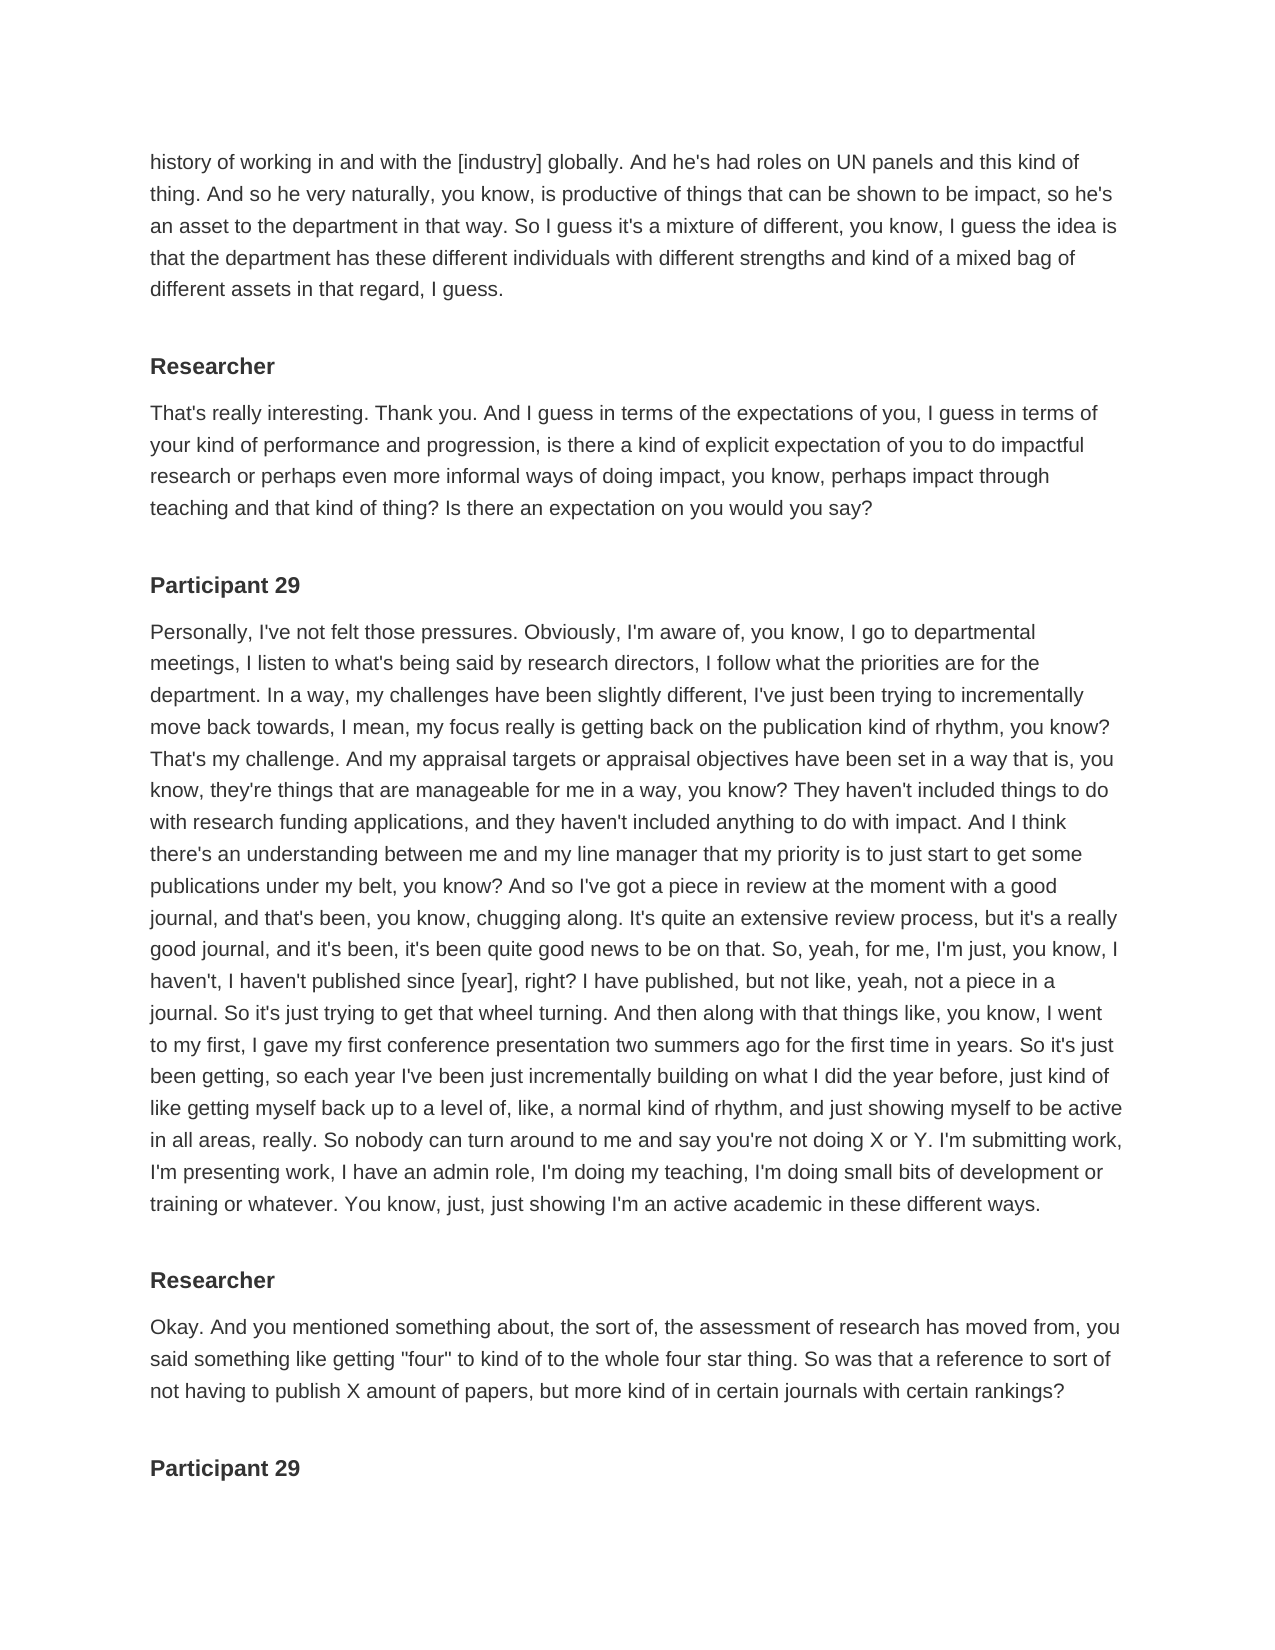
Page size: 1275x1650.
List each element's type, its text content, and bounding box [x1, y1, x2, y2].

subtitle Participant 29 [150, 572, 1125, 598]
text Personally, I've not felt those pressures. Obviously, I'm aware of, you know, I go to departmental meetings, I listen to what's being said by research directors, I follow what the priorities are for the department. In a way, my challenges have been slightly different, I've just been trying to incrementally move back towards, I mean, my focus really is getting back on the publication kind of rhythm, you know? That's my challenge. And my appraisal targets or appraisal objectives have been set in a way that is, you know, they're things that are manageable for me in a way, you know? They haven't included things to do with research funding applications, and they haven't included anything to do with impact. And I think there's an understanding between me and my line manager that my priority is to just start to get some publications under my belt, you know? And so I've got a piece in review at the moment with a good journal, and that's been, you know, chugging along. It's quite an extensive review process, but it's a really good journal, and it's been, it's been quite good news to be on that. So, yeah, for me, I'm just, you know, I haven't, I haven't published since [year], right? I have published, but not like, yeah, not a piece in a journal. So it's just trying to get that wheel turning. And then along with that things like, you know, I went to my first, I gave my first conference presentation two summers ago for the first time in years. So it's just been getting, so each year I've been just incrementally building on what I did the year before, just kind of like getting myself back up to a level of, like, a normal kind of rhythm, and just showing myself to be active in all areas, really. So nobody can turn around to me and say you're not doing X or Y. I'm submitting work, I'm presenting work, I have an admin role, I'm doing my teaching, I'm doing small bits of development or training or whatever. You know, just, just showing I'm an active academic in these different ways. [150, 619, 1125, 1215]
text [150, 150, 1125, 301]
text That's really interesting. Thank you. And I guess in terms of the expectations of you, I guess in terms of your kind of performance and progression, is there a kind of explicit expectation of you to do impactful research or perhaps even more informal ways of doing impact, you know, perhaps impact through teaching and that kind of thing? Is there an expectation on you would you say? [150, 401, 1125, 520]
subtitle Participant 29 [150, 1454, 1125, 1481]
text Okay. And you mentioned something about, the sort of, the assessment of research has moved from, you said something like getting "four" to kind of to the whole four star thing. So was that a reference to sort of not having to publish X amount of papers, but more kind of in certain journals with certain rankings? [150, 1315, 1125, 1402]
subtitle Researcher [150, 1267, 1125, 1294]
subtitle Researcher [150, 353, 1125, 379]
